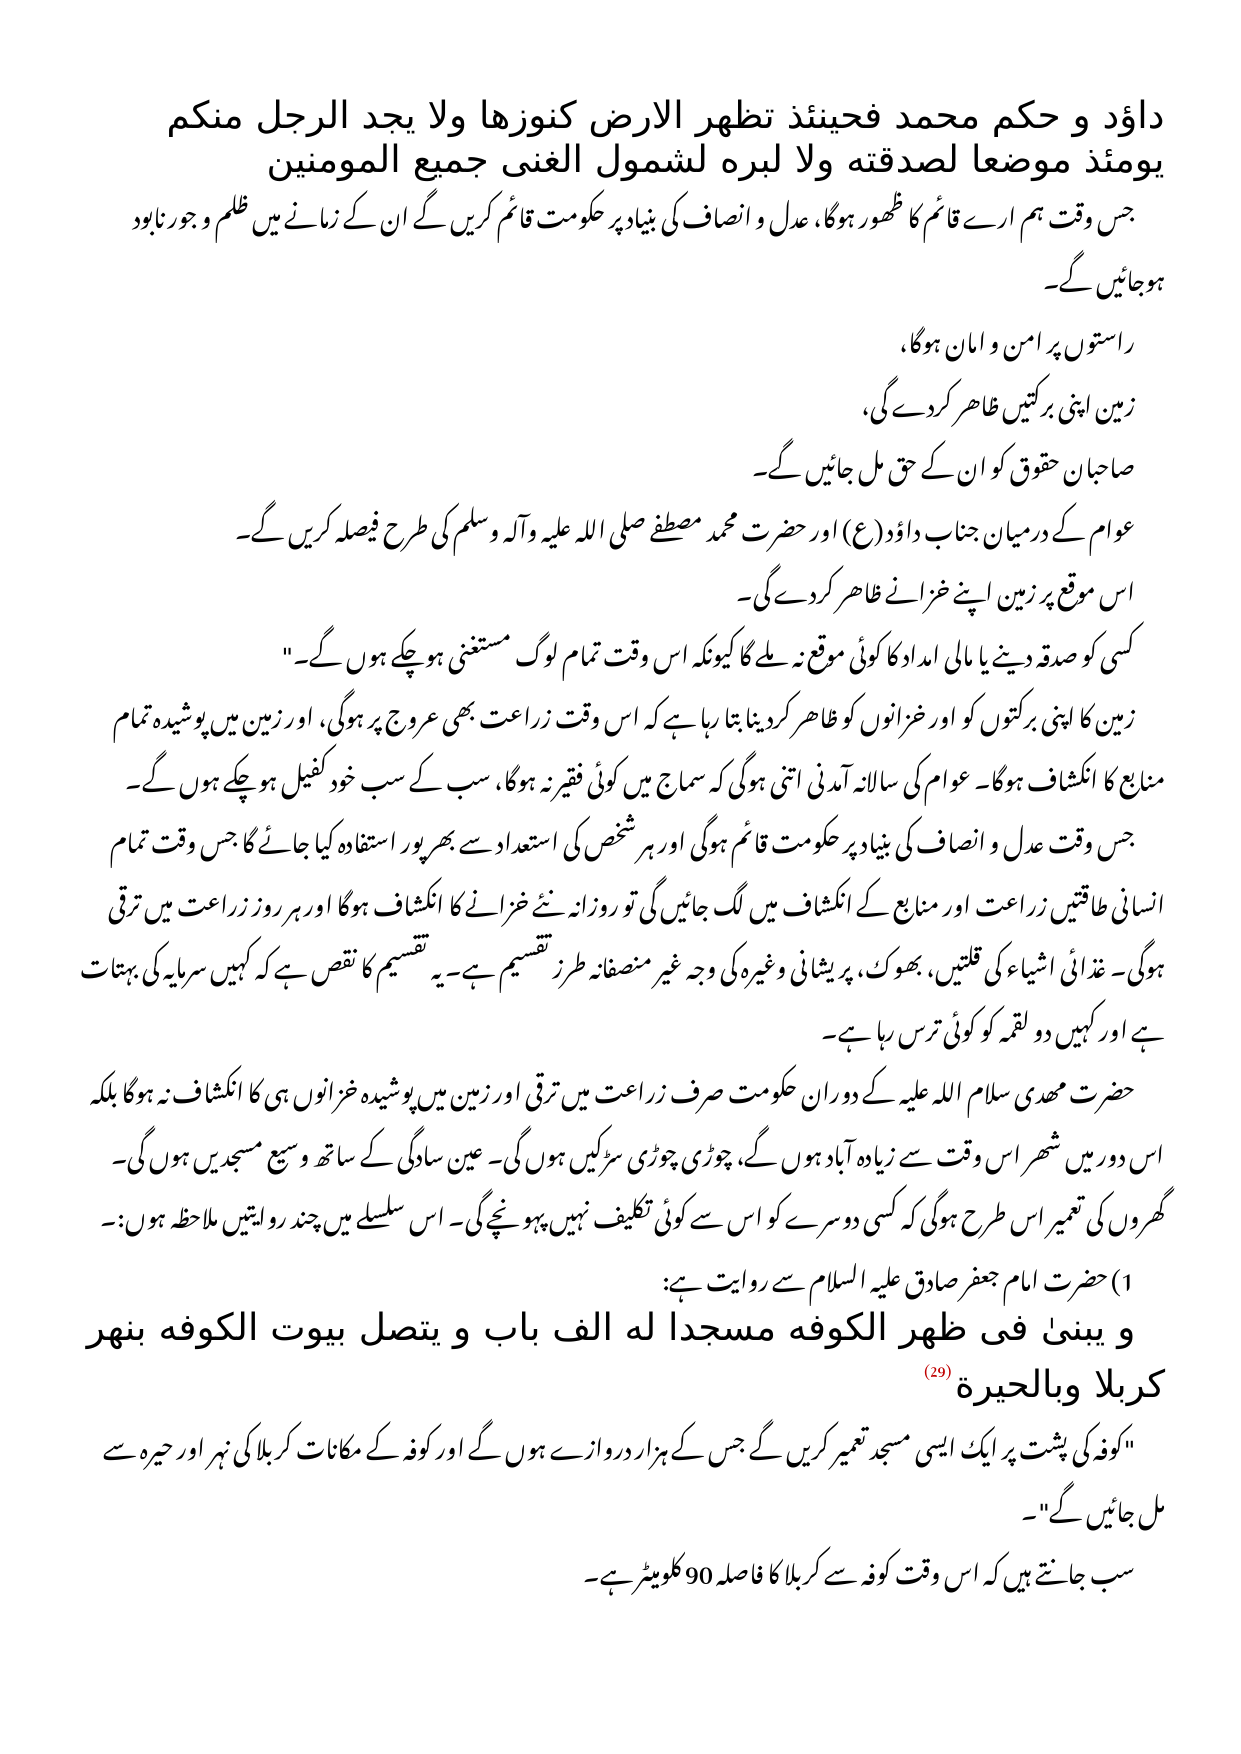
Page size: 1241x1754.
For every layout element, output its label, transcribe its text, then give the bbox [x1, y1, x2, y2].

text اس موقع پر زمین اپنے خزانے ظاھر کردے گی۔ [75, 556, 1165, 618]
text زمین کا اپنی برکتوں کو اور خزانوں کو ظاھر کردینا بتا رہا ہے کہ اس وقت زراعت بھی عروج پر ہوگی، اور زمین میں پوشیدہ تمام منابع کا انکشاف ہوگا۔ عوام کی سالانہ آمدنی اتنی ہوگی کہ سماج میں کوئی فقیر نہ ہوگا، سب کے سب خود کفیل ہوچکے ہوں گے۔ [75, 681, 1165, 806]
text عوام کے درمیان جناب داؤد (ع) اور حضرت محمد مصطفے صلی اللہ علیہ وآلہ وسلم کی طرح فیصلہ کریں گے۔ [75, 493, 1165, 556]
text جس وقت عدل و انصاف کی بنیاد پر حکومت قائم ہوگی اور ہر شخص کی استعداد سے بھرپور استفادہ کیا جائے گا جس وقت تمام انسانی طاقتیں زراعت اور منابع کے انکشاف میں لگ جائیں گی تو روزانہ نئے خزانے کا انکشاف ہوگا اور ہر روز زراعت میں ترقی ہوگی۔ غذائی اشیاء کی قلتیں، بھوک، پریشانی وغیرہ کی وجہ غیر منصفانہ طرز تقسیم ہے۔ یہ تقسیم کا نقص ہے کہ کہیں سرمایہ کی بہتات ہے اور کہیں دو لقمہ کو کوئی ترس رہا ہے۔ [75, 806, 1165, 1056]
text سب جانتے ہیں کہ اس وقت کوفہ سے کربلا کا فاصلہ 90 کلومیٹر ہے۔ [75, 1537, 1165, 1600]
text 1) حضرت امام جعفر صادق علیہ السلام سے روایت ہے: [75, 1243, 1165, 1306]
text "کوفہ کی پشت پر ایک ایسی مسجد تعمیر کریں گے جس کے ہزار دروازے ہوں گے اور کوفہ کے مکانات کربلا کی نہر اور حیرہ سے مل جائیں گے"۔ [75, 1412, 1165, 1537]
text جس وقت ہم ارے قائم کا ظھور ہوگا، عدل و انصاف کی بنیاد پر حکومت قائم کریں گے ان کے زمانے میں ظلم و جور نابود ہوجائیں گے۔ [75, 181, 1165, 306]
text و یبنیٰ فی ظهر الکوفه مسجدا له الف باب و یتصل بیوت الکوفه بنهر کربلا وبالحیرة (29) [75, 1306, 1165, 1412]
text زمین اپنی برکتیں ظاھر کردے گی، [75, 368, 1165, 431]
text صاحبان حقوق کو ان کے حق مل جائیں گے۔ [75, 431, 1165, 493]
text کسی کو صدقہ دینے یا مالی امداد کا کوئی موقع نہ ملے گا کیونکہ اس وقت تمام لوگ مستغنی ہوچکے ہوں گے۔" [75, 618, 1165, 681]
text راستوں پر امن و امان ہوگا، [75, 306, 1165, 368]
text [75, 94, 1165, 181]
text حضرت مھدی سلام اللہ علیہ کے دوران حکومت صرف زراعت میں ترقی اور زمین میں پوشیدہ خزانوں ہی کا انکشاف نہ ہوگا بلکہ اس دور میں شھر اس وقت سے زیادہ آباد ہوں گے، چوڑی چوڑی سڑکیں ہوں گی۔ عین سادگی کے ساتھ وسیع مسجدیں ہوں گی۔ گھروں کی تعمیر اس طرح ہوگی کہ کسی دوسرے کو اس سے کوئی تکلیف نہیں پہونچے گی۔ اس سلسلے میں چند روایتیں ملاحظہ ہوں:۔ [75, 1056, 1165, 1243]
